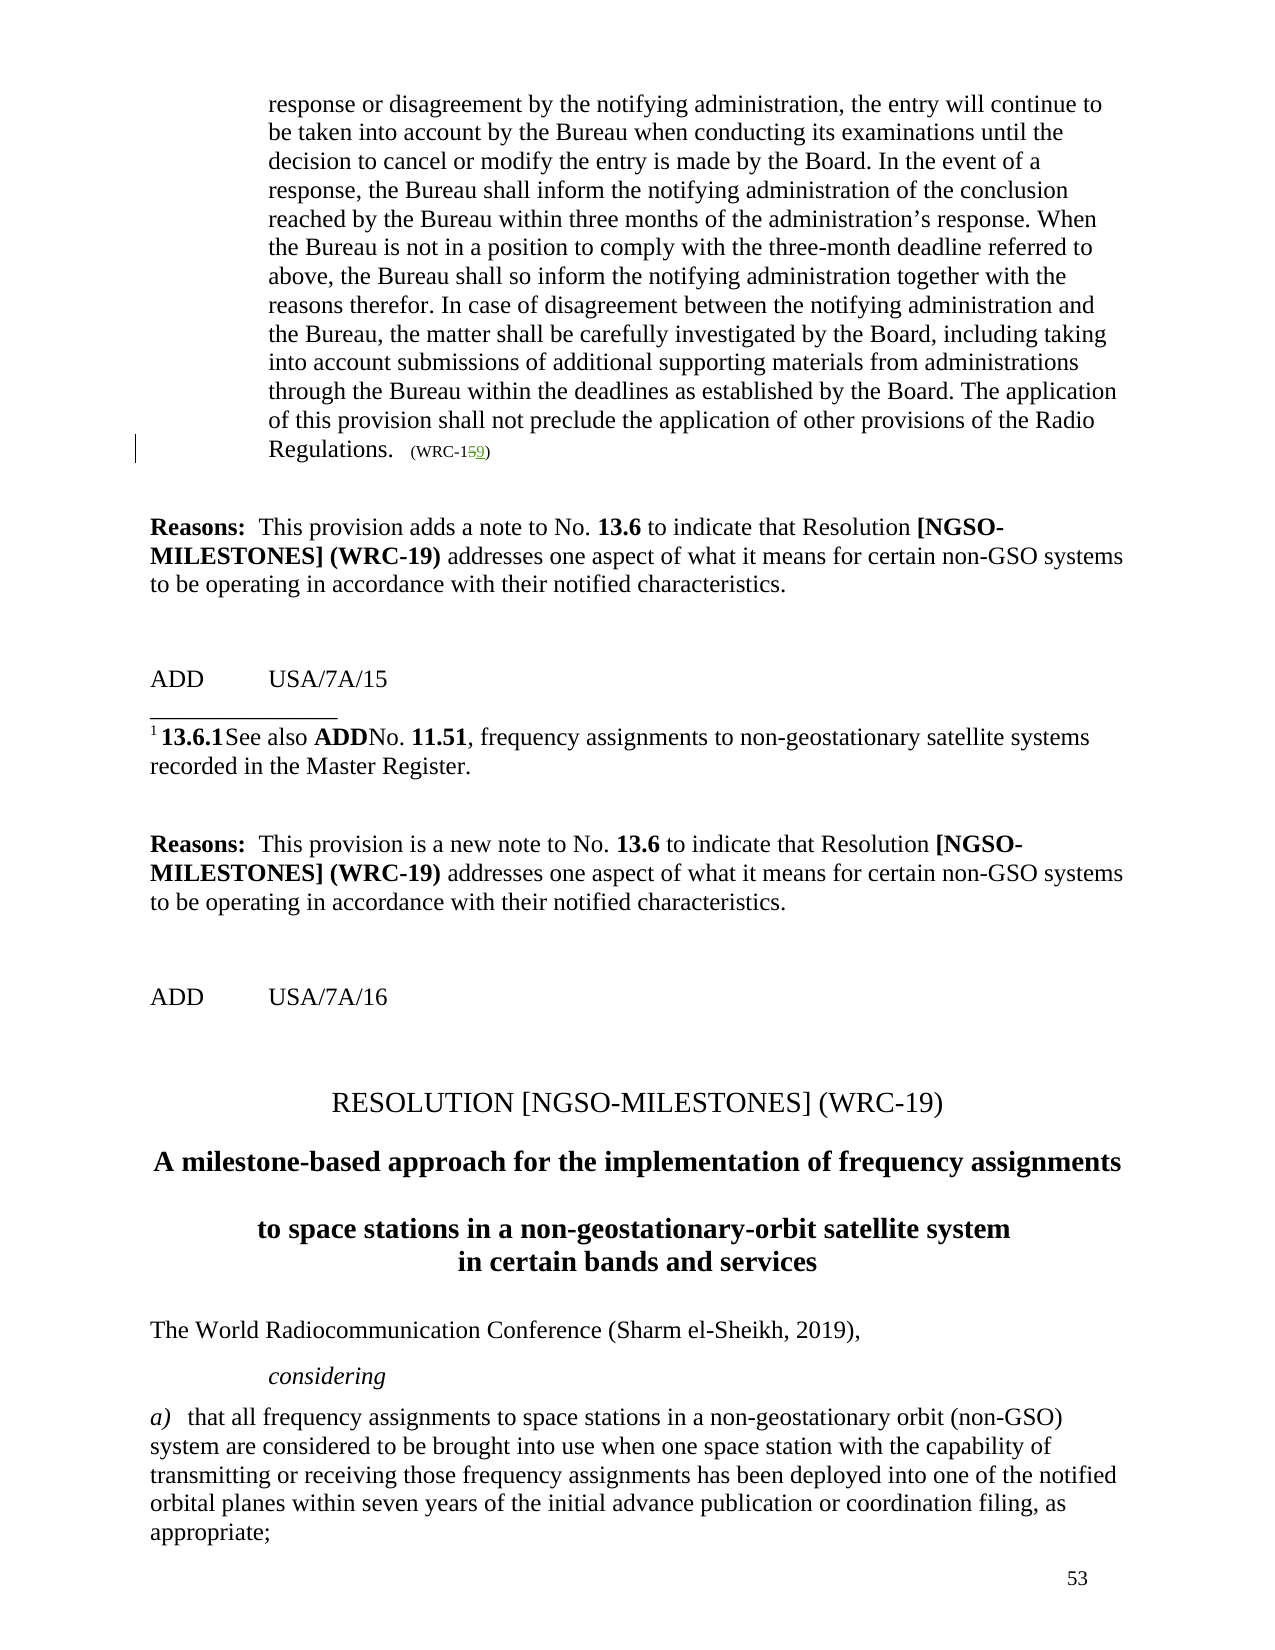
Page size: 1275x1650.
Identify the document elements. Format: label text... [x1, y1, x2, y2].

title The World Radiocommunication Conference (Sharm el-Sheikh, 2019), [150, 1316, 1125, 1344]
text Reasons: This provision adds a note to No. 13.6 to indicate that Resolution [NGSO-MILESTONES] (WRC-19) addresses one aspect of what it means for certain non-GSO systems to be operating in accordance with their notified characteristics. [150, 512, 1125, 598]
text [150, 89, 1125, 462]
title A milestone-based approach for the implementation of frequency assignments to space stations in a non-geostationary-orbit satellite system in certain bands and services [150, 1144, 1125, 1278]
text considering [268, 1361, 1125, 1390]
text _______________ [150, 693, 1125, 722]
text RESOLUTION [NGSO-Milestones] (WRC-19) [150, 1085, 1125, 1119]
text a) that all frequency assignments to space stations in a non-geostationary orbit (non-GSO) system are considered to be brought into use when one space station with the capability of transmitting or receiving those frequency assignments has been deployed into one of the notified orbital planes within seven years of the initial advance publication or coordination filing, as appropriate; [150, 1402, 1125, 1546]
text ADD USA/7A/15 [150, 664, 1125, 693]
text 1 13.6.1 See also ADDNo. 11.51, frequency assignments to non-geostationary satellite systems recorded in the Master Register. [150, 722, 1125, 779]
text Reasons: This provision is a new note to No. 13.6 to indicate that Resolution [NGSO-MILESTONES] (WRC-19) addresses one aspect of what it means for certain non-GSO systems to be operating in accordance with their notified characteristics. [150, 829, 1125, 915]
text ADD USA/7A/16 [150, 982, 1125, 1010]
